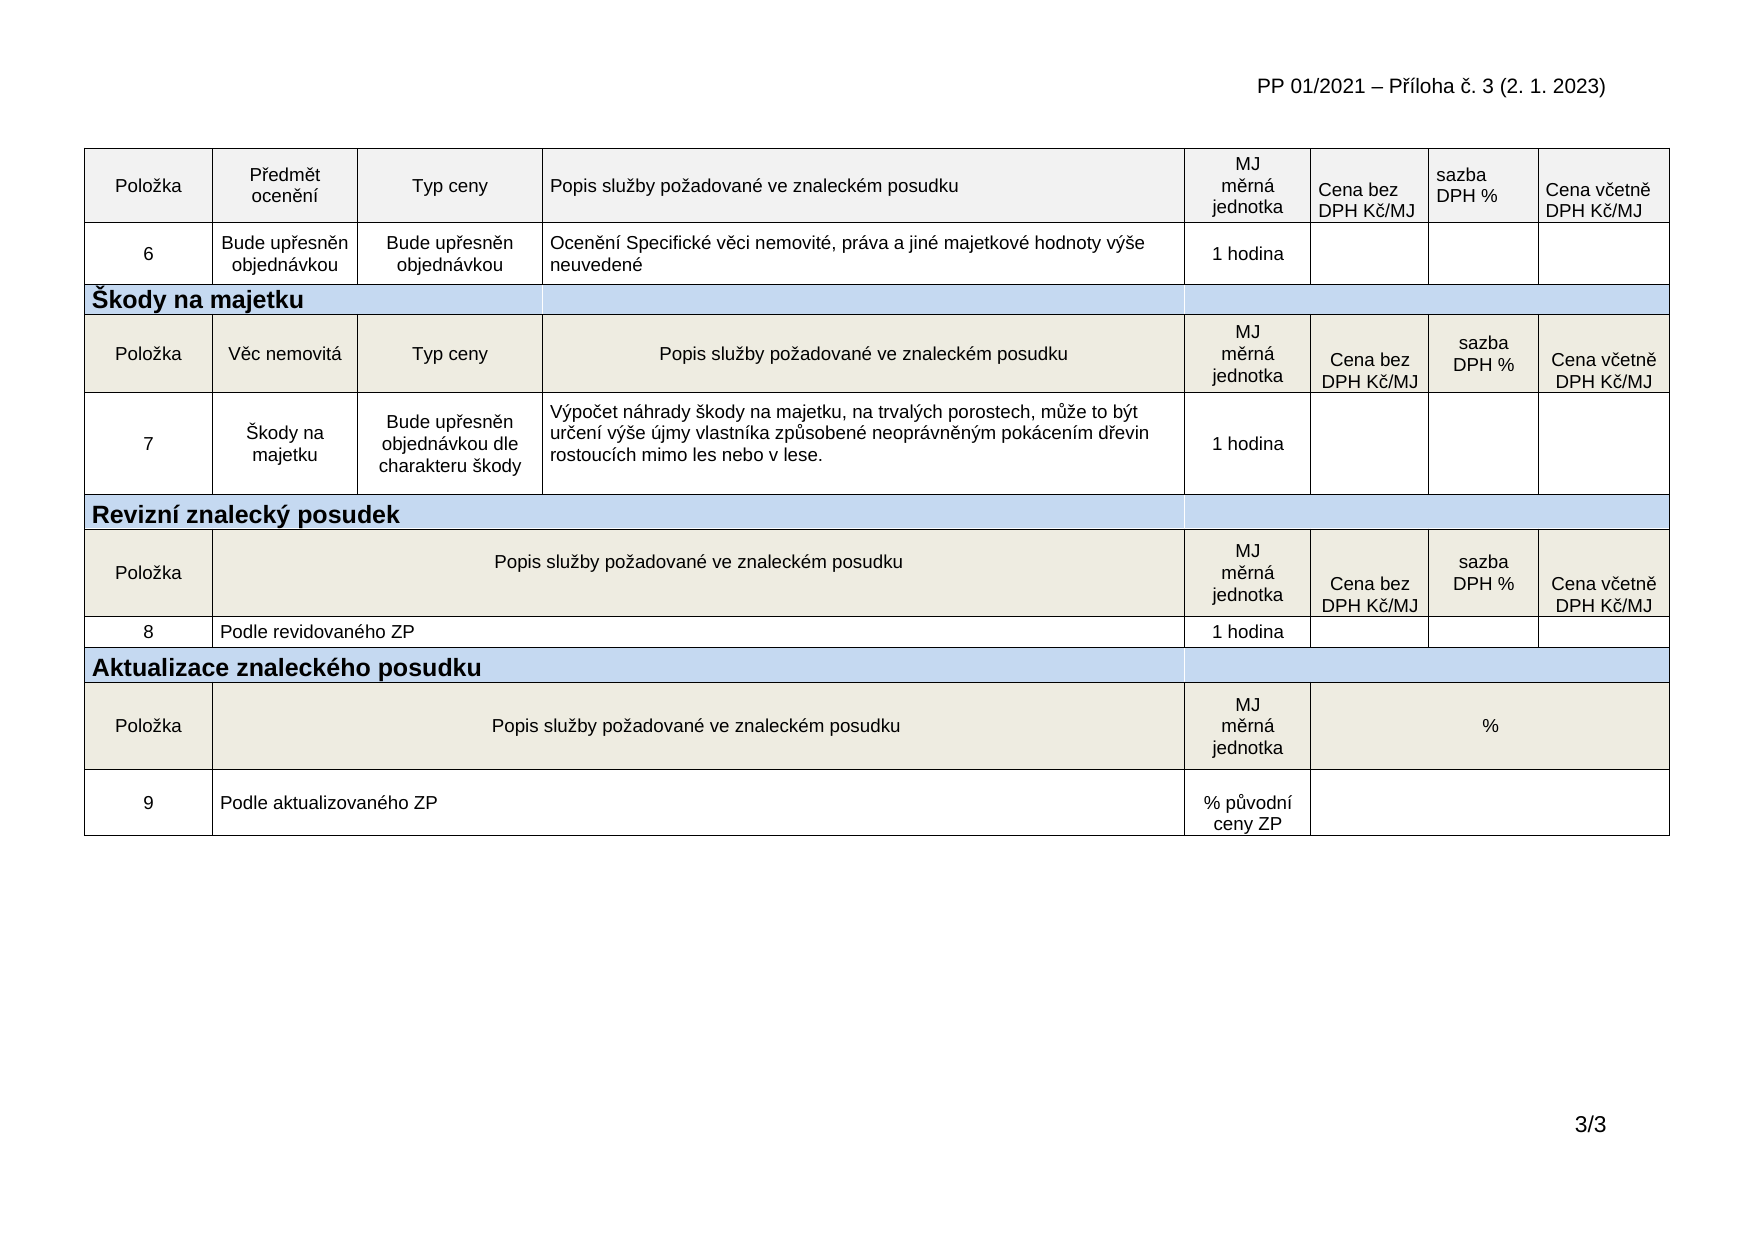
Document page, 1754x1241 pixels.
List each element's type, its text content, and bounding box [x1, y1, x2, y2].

table_cell sazba DPH % [1429, 530, 1538, 616]
table_cell MJ měrná jednotka [1185, 530, 1310, 616]
table_cell Cena včetně DPH Kč/MJ [1539, 530, 1669, 616]
table_cell Položka [85, 530, 212, 616]
table_cell Revizní znalecký posudek [85, 495, 1052, 528]
table_cell [1185, 285, 1311, 314]
table_cell 1 hodina [1185, 393, 1310, 494]
table_cell Bude upřesněn objednávkou [358, 223, 542, 284]
table_cell Typ ceny [358, 315, 542, 392]
table_cell 6 [85, 223, 212, 284]
table_cell Cena bez DPH Kč/MJ [1311, 315, 1428, 392]
table_cell 1 hodina [1185, 223, 1310, 284]
table_cell Podle aktualizovaného ZP [213, 770, 1184, 835]
table_cell Bude upřesněn objednávkou dle charakteru škody [358, 393, 542, 494]
table_cell [1429, 393, 1538, 494]
table_cell Ocenění Specifické věci nemovité, práva a jiné majetkové hodnoty výše neuvedené [543, 223, 1184, 284]
table_cell [1429, 285, 1538, 314]
table_cell [1429, 495, 1538, 528]
table_cell Popis služby požadované ve znaleckém posudku [213, 683, 1184, 769]
table_cell Cena bez DPH Kč/MJ [1311, 530, 1428, 616]
table_cell [1538, 648, 1669, 682]
table_cell [1311, 285, 1429, 314]
table_cell [1429, 617, 1538, 647]
table_cell Bude upřesněn objednávkou [213, 223, 357, 284]
table_cell [1311, 617, 1428, 647]
table_cell Položka [85, 683, 212, 769]
table_cell 7 [85, 393, 212, 494]
table_cell [543, 285, 1052, 314]
table_cell Výpočet náhrady škody na majetku, na trvalých porostech, může to být určení výše újmy vlastníka způsobené neoprávněným pokácením dřevin rostoucích mimo les nebo v lese. [543, 393, 1184, 494]
table_cell [1311, 648, 1429, 682]
table_cell sazba DPH % [1429, 315, 1538, 392]
table_cell [1185, 648, 1311, 682]
table_cell [1052, 285, 1184, 314]
table_cell Položka [85, 315, 212, 392]
table_cell MJ měrná jednotka [1185, 683, 1310, 769]
table_cell 9 [85, 770, 212, 835]
table_cell [1538, 495, 1669, 528]
table_cell 8 [85, 617, 212, 647]
table_cell [1539, 223, 1669, 284]
table_cell [1539, 393, 1669, 494]
table_cell 1 hodina [1185, 617, 1310, 647]
table_cell Cena bez DPH Kč/MJ [1311, 149, 1428, 222]
table_cell % původní ceny ZP [1185, 770, 1310, 835]
table_cell % [1311, 683, 1669, 769]
table_cell Aktualizace znaleckého posudku [85, 648, 1052, 682]
table_cell Cena včetně DPH Kč/MJ [1539, 149, 1669, 222]
table_cell MJ měrná jednotka [1185, 149, 1310, 222]
table_cell [1311, 495, 1429, 528]
table_cell Popis služby požadované ve znaleckém posudku [543, 149, 1184, 222]
table_cell [1311, 770, 1669, 835]
table_cell MJ měrná jednotka [1185, 315, 1310, 392]
table_cell Popis služby požadované ve znaleckém posudku [213, 530, 1184, 616]
table_cell Popis služby požadované ve znaleckém posudku [543, 315, 1184, 392]
table_cell Položka [85, 149, 212, 222]
table_cell [1311, 393, 1428, 494]
table_cell Věc nemovitá [213, 315, 357, 392]
table_cell Cena včetně DPH Kč/MJ [1539, 315, 1669, 392]
table_cell [1311, 223, 1428, 284]
table_cell [1052, 648, 1184, 682]
table_cell Předmět ocenění [213, 149, 357, 222]
table_cell [1538, 285, 1669, 314]
table_cell sazba DPH % [1429, 149, 1538, 222]
table_cell [1539, 617, 1669, 647]
table_cell Podle revidovaného ZP [213, 617, 1184, 647]
table_cell [1429, 223, 1538, 284]
table_cell [1052, 495, 1184, 528]
table_cell [1185, 495, 1311, 528]
table_cell Škody na majetku [85, 285, 542, 314]
table_cell [1429, 648, 1538, 682]
table_cell Škody na majetku [213, 393, 357, 494]
table_cell Typ ceny [358, 149, 542, 222]
